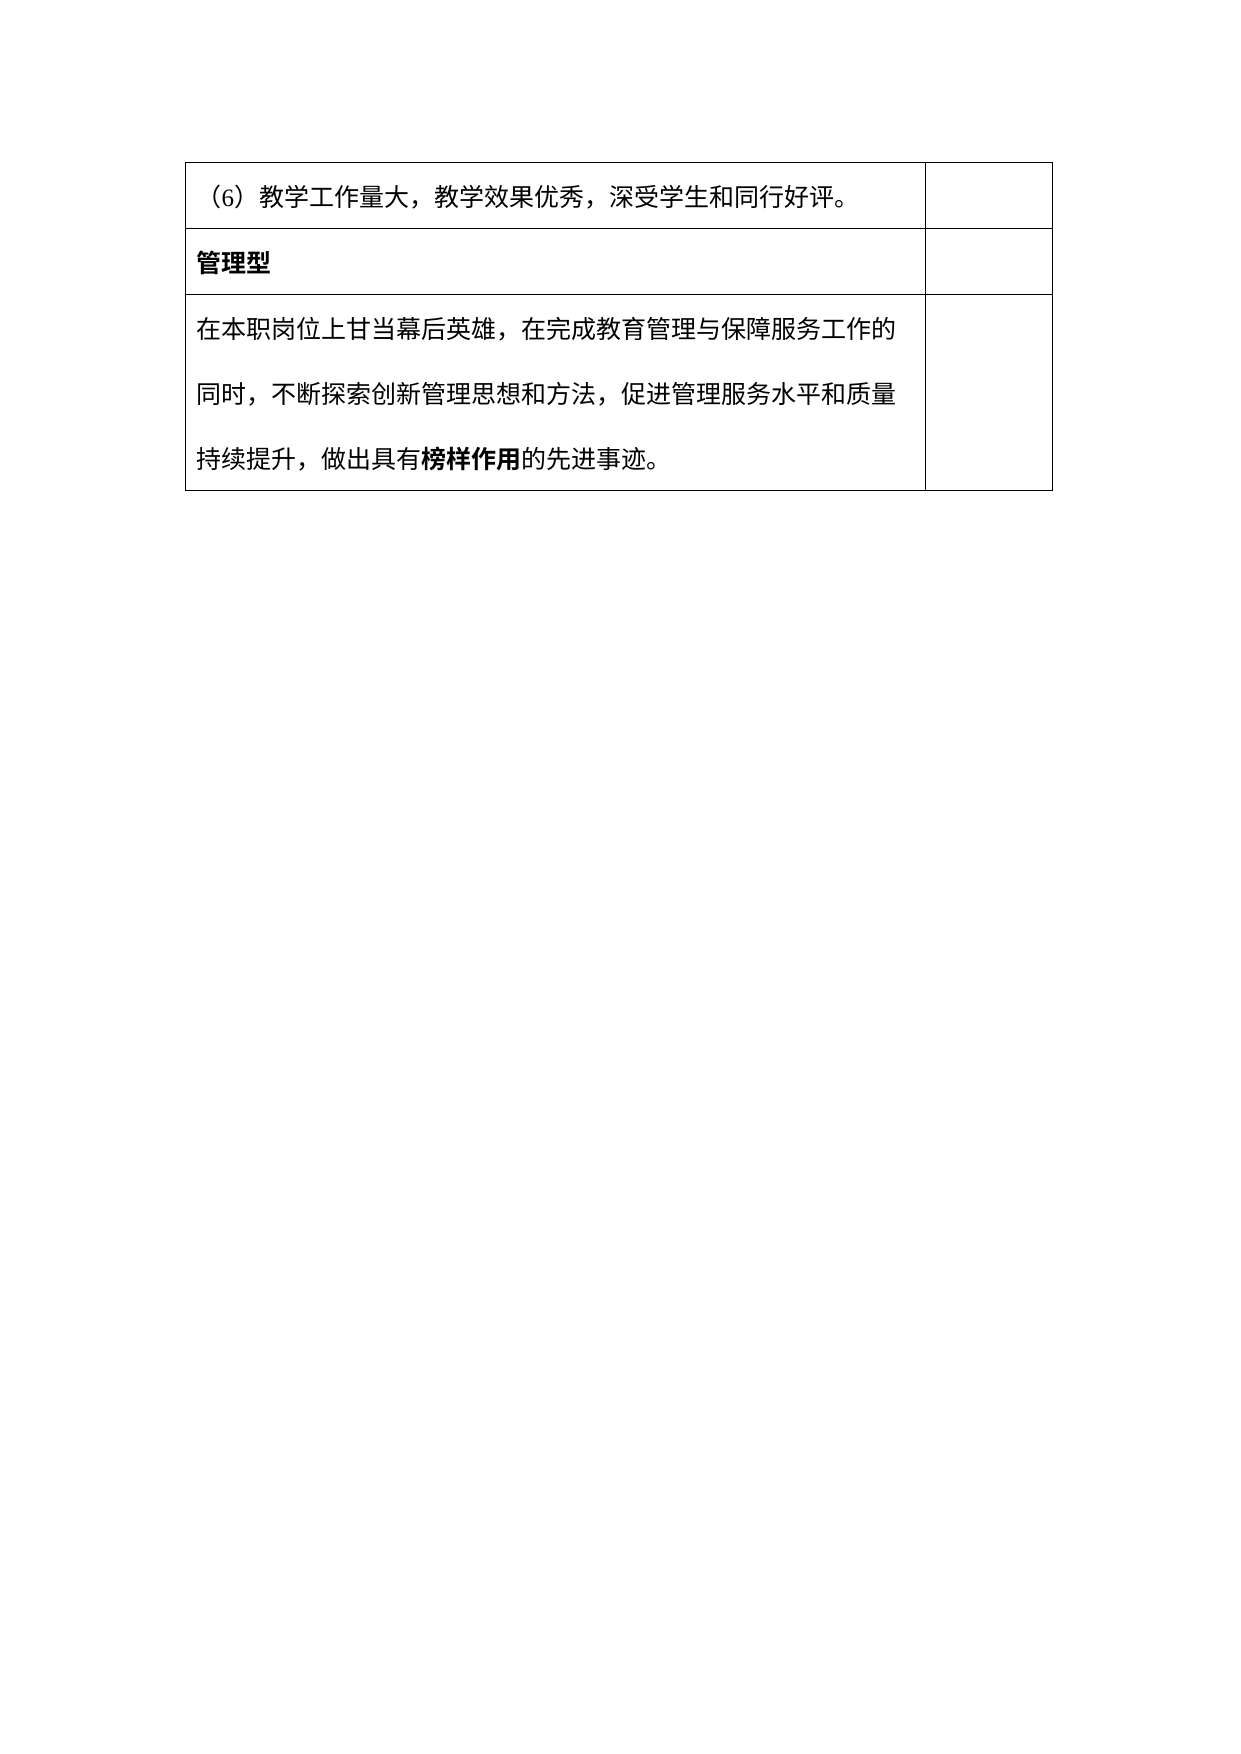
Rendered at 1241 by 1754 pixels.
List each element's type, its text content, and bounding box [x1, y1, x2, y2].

table_cell 在本职岗位上甘当幕后英雄，在完成教育管理与保障服务工作的同时，不断探索创新管理思想和方法，促进管理服务水平和质量持续提升，做出具有榜样作用的先进事迹。 [186, 295, 925, 490]
table_cell [926, 295, 1052, 490]
table_cell [926, 163, 1052, 228]
table_cell [926, 229, 1052, 294]
table_cell 管理型 [186, 229, 925, 294]
table_cell （6）教学工作量大，教学效果优秀，深受学生和同行好评。 [186, 163, 925, 228]
